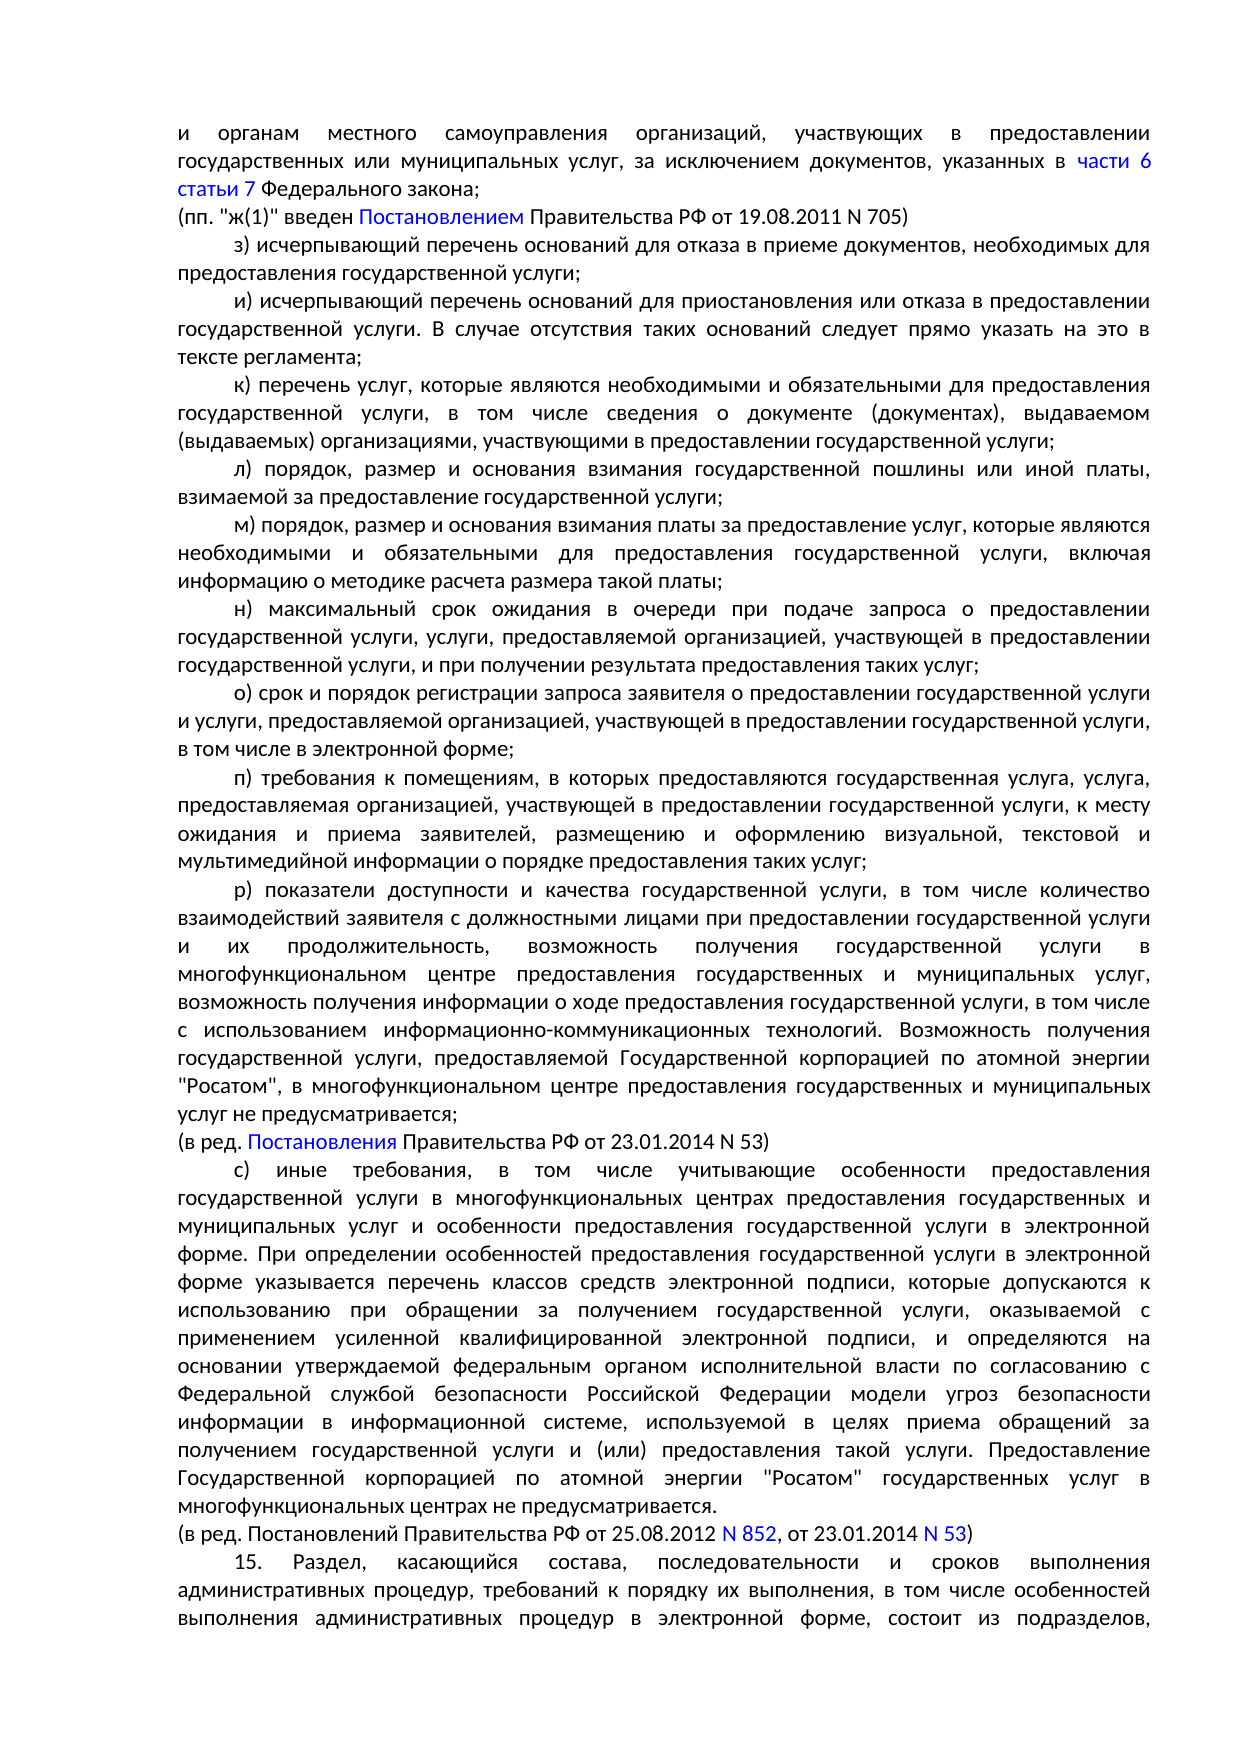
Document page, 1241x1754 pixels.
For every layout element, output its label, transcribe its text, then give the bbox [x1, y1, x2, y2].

text и) исчерпывающий перечень оснований для приостановления или отказа в предоставлении государственной услуги. В случае отсутствия таких оснований следует прямо указать на это в тексте регламента; [177, 286, 1152, 370]
text о) срок и порядок регистрации запроса заявителя о предоставлении государственной услуги и услуги, предоставляемой организацией, участвующей в предоставлении государственной услуги, в том числе в электронной форме; [177, 678, 1152, 763]
text н) максимальный срок ожидания в очереди при подаче запроса о предоставлении государственной услуги, услуги, предоставляемой организацией, участвующей в предоставлении государственной услуги, и при получении результата предоставления таких услуг; [177, 594, 1152, 678]
text с) иные требования, в том числе учитывающие особенности предоставления государственной услуги в многофункциональных центрах предоставления государственных и муниципальных услуг и особенности предоставления государственной услуги в электронной форме. При определении особенностей предоставления государственной услуги в электронной форме указывается перечень классов средств электронной подписи, которые допускаются к использованию при обращении за получением государственной услуги, оказываемой с применением усиленной квалифицированной электронной подписи, и определяются на основании утверждаемой федеральным органом исполнительной власти по согласованию с Федеральной службой безопасности Российской Федерации модели угроз безопасности информации в информационной системе, используемой в целях приема обращений за получением государственной услуги и (или) предоставления такой услуги. Предоставление Государственной корпорацией по атомной энергии "Росатом" государственных услуг в многофункциональных центрах не предусматривается. [177, 1155, 1152, 1519]
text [177, 118, 1152, 202]
text з) исчерпывающий перечень оснований для отказа в приеме документов, необходимых для предоставления государственной услуги; [177, 230, 1152, 286]
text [177, 1547, 1152, 1631]
text м) порядок, размер и основания взимания платы за предоставление услуг, которые являются необходимыми и обязательными для предоставления государственной услуги, включая информацию о методике расчета размера такой платы; [177, 510, 1152, 594]
text к) перечень услуг, которые являются необходимыми и обязательными для предоставления государственной услуги, в том числе сведения о документе (документах), выдаваемом (выдаваемых) организациями, участвующими в предоставлении государственной услуги; [177, 370, 1152, 454]
text (в ред. Постановлений Правительства РФ от 25.08.2012 N 852, от 23.01.2014 N 53) [177, 1519, 1152, 1547]
text (в ред. Постановления Правительства РФ от 23.01.2014 N 53) [177, 1127, 1152, 1155]
text (пп. "ж(1)" введен Постановлением Правительства РФ от 19.08.2011 N 705) [177, 202, 1152, 230]
text р) показатели доступности и качества государственной услуги, в том числе количество взаимодействий заявителя с должностными лицами при предоставлении государственной услуги и их продолжительность, возможность получения государственной услуги в многофункциональном центре предоставления государственных и муниципальных услуг, возможность получения информации о ходе предоставления государственной услуги, в том числе с использованием информационно-коммуникационных технологий. Возможность получения государственной услуги, предоставляемой Государственной корпорацией по атомной энергии "Росатом", в многофункциональном центре предоставления государственных и муниципальных услуг не предусматривается; [177, 875, 1152, 1127]
text п) требования к помещениям, в которых предоставляются государственная услуга, услуга, предоставляемая организацией, участвующей в предоставлении государственной услуги, к месту ожидания и приема заявителей, размещению и оформлению визуальной, текстовой и мультимедийной информации о порядке предоставления таких услуг; [177, 763, 1152, 875]
text л) порядок, размер и основания взимания государственной пошлины или иной платы, взимаемой за предоставление государственной услуги; [177, 454, 1152, 510]
